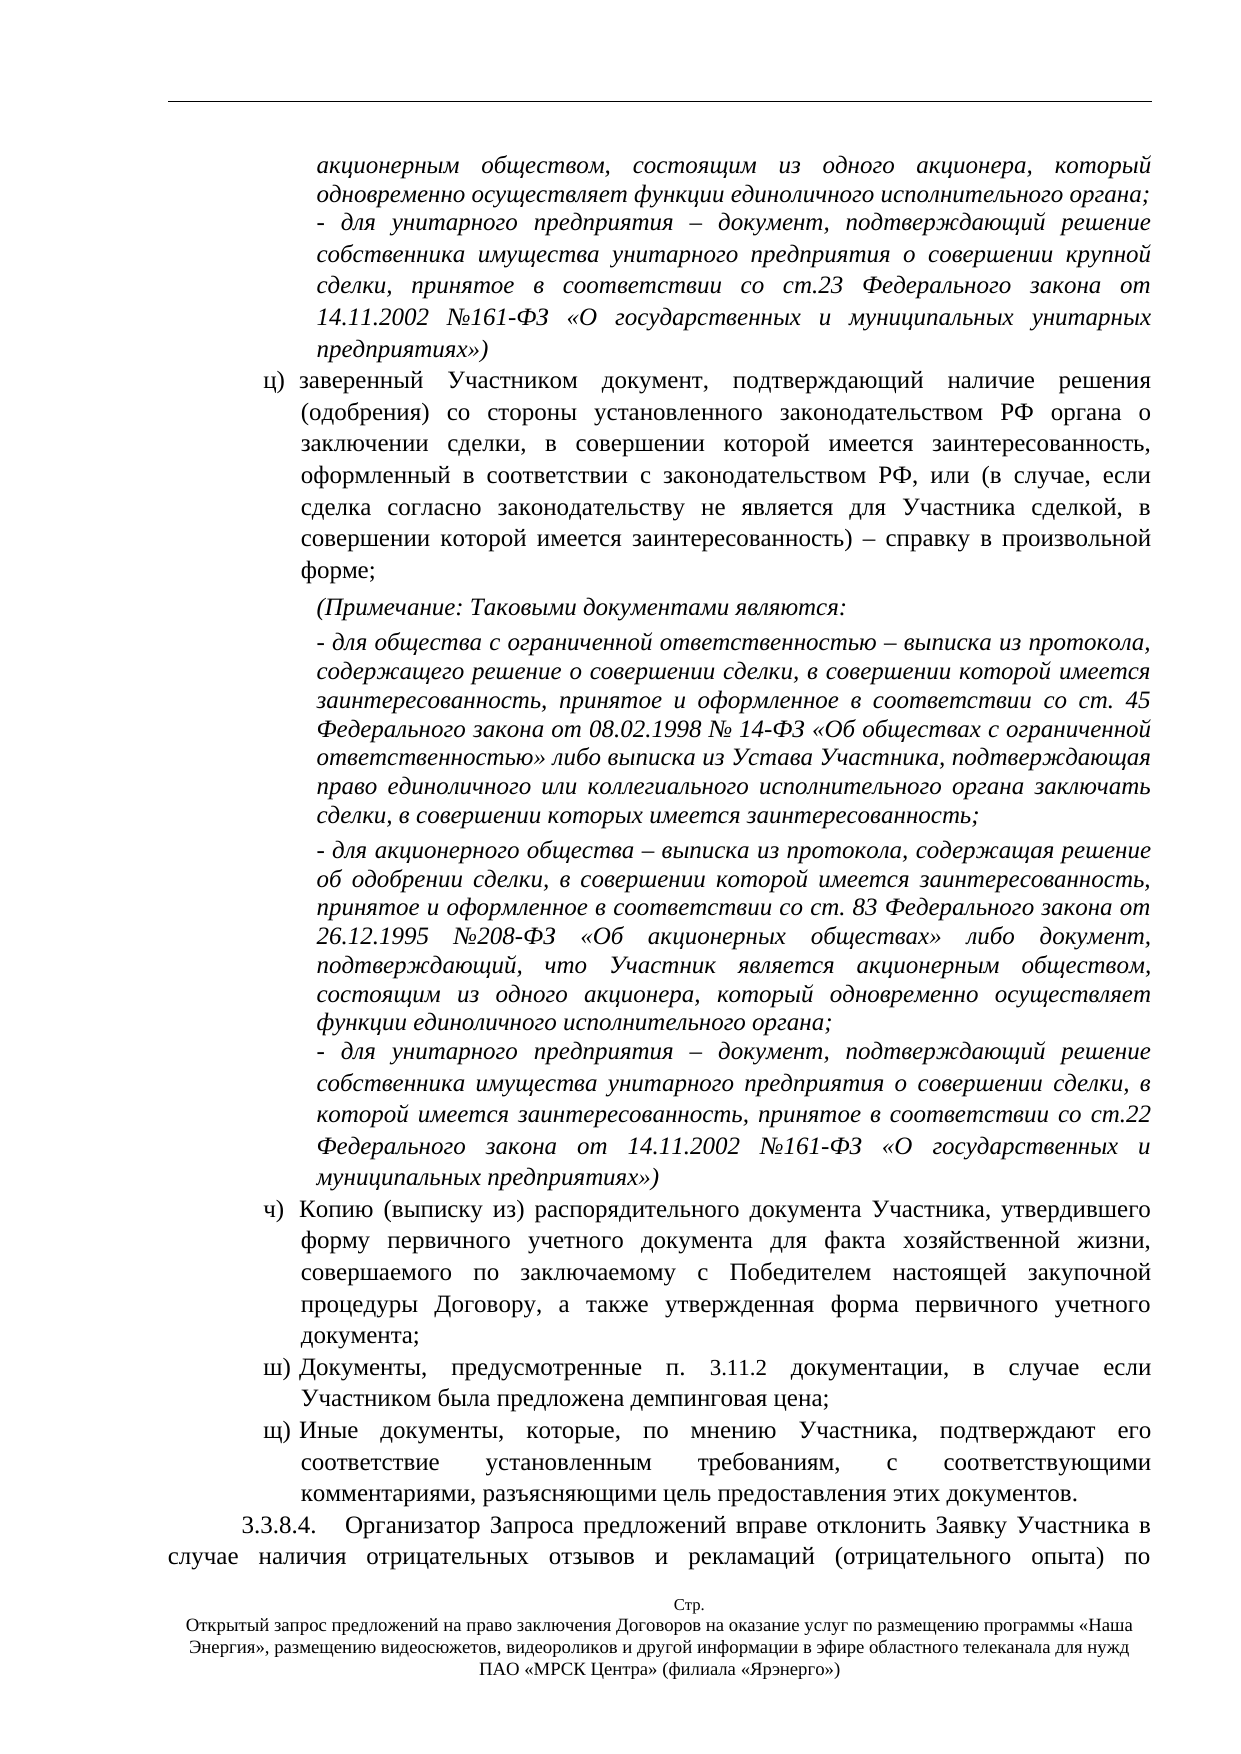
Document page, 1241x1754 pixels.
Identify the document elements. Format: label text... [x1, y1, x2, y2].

list Иные документы, которые, по мнению Участника, подтверждают его соответствие установленным требованиям, с соответствующими комментариями, разъясняющими цель предоставления этих документов. [263, 1415, 1152, 1507]
list заверенный Участником документ, подтверждающий наличие решения (одобрения) со стороны установленного законодательством РФ органа о заключении сделки, в совершении которой имеется заинтересованность, оформленный в соответствии с законодательством РФ, или (в случае, если сделка согласно законодательству не является для Участника сделкой, в совершении которой имеется заинтересованность) – справку в произвольной форме; [263, 365, 1152, 583]
list - для унитарного предприятия – документ, подтверждающий решение собственника имущества унитарного предприятия о совершении сделки, в которой имеется заинтересованность, принятое в соответствии со ст.22 Федерального закона от 14.11.2002 №161-ФЗ «О государственных и муниципальных предприятиях») [316, 1036, 1152, 1191]
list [316, 150, 1152, 207]
list Документы, предусмотренные п. 0 документации, в случае если Участником была предложена демпинговая цена; [263, 1352, 1152, 1412]
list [168, 1510, 1152, 1570]
list - для общества с ограниченной ответственностью – выписка из протокола, содержащего решение о совершении сделки, в совершении которой имеется заинтересованность, принятое и оформленное в соответствии со ст. 45 Федерального закона от 08.02.1998 № 14-ФЗ «Об обществах с ограниченной ответственностью» либо выписка из Устава Участника, подтверждающая право единоличного или коллегиального исполнительного органа заключать сделки, в совершении которых имеется заинтересованность; [316, 627, 1152, 829]
list Копию (выписку из) распорядительного документа Участника, утвердившего форму первичного учетного документа для факта хозяйственной жизни, совершаемого по заключаемому с Победителем настоящей закупочной процедуры Договору, а также утвержденная форма первичного учетного документа; [263, 1194, 1152, 1349]
list - для унитарного предприятия – документ, подтверждающий решение собственника имущества унитарного предприятия о совершении крупной сделки, принятое в соответствии со ст.23 Федерального закона от 14.11.2002 №161-ФЗ «О государственных и муниципальных унитарных предприятиях») [316, 207, 1152, 362]
list (Примечание: Таковыми документами являются: [316, 592, 1152, 621]
list - для акционерного общества – выписка из протокола, содержащая решение об одобрении сделки, в совершении которой имеется заинтересованность, принятое и оформленное в соответствии со ст. 83 Федерального закона от 26.12.1995 №208-ФЗ «Об акционерных обществах» либо документ, подтверждающий, что Участник является акционерным обществом, состоящим из одного акционера, который одновременно осуществляет функции единоличного исполнительного органа; [316, 835, 1152, 1036]
